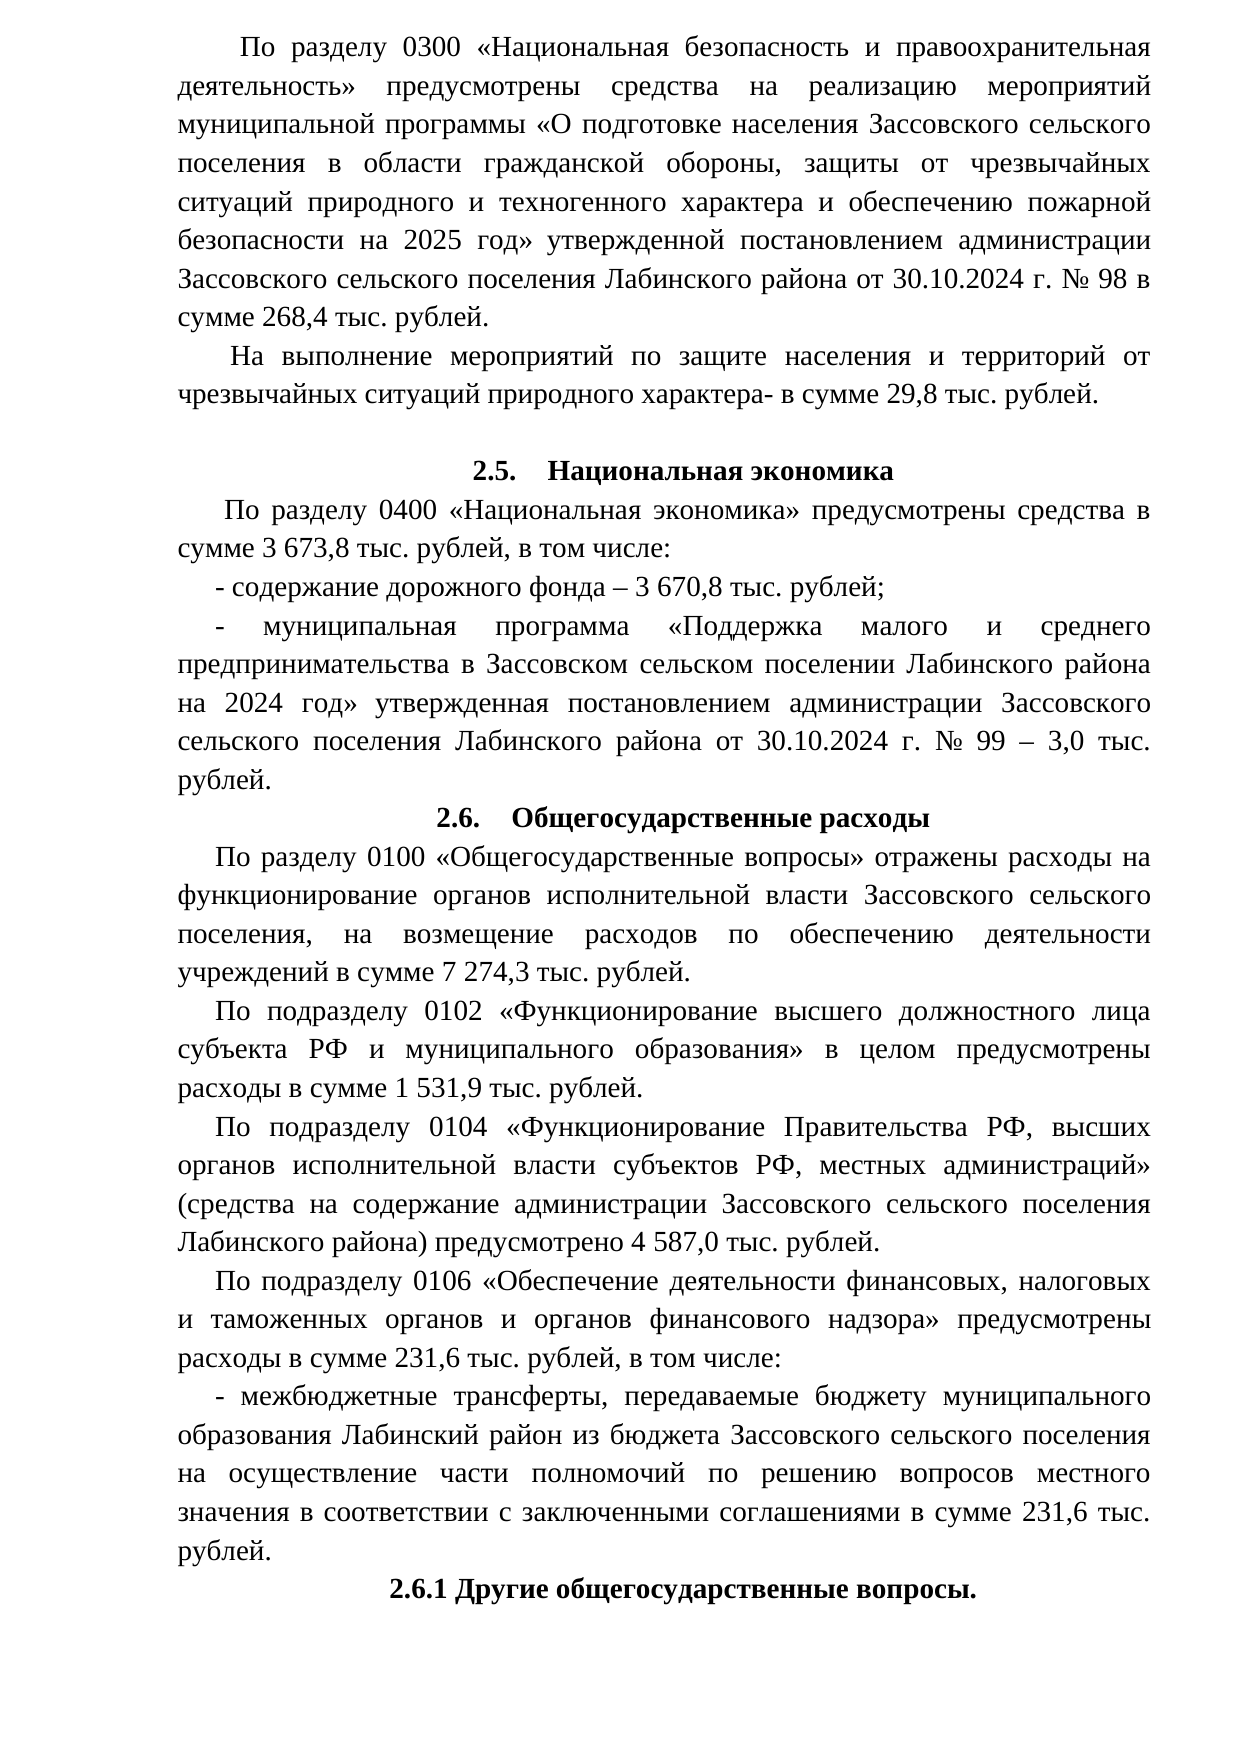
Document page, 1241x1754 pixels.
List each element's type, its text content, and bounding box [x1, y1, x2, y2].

text - межбюджетные трансферты, передаваемые бюджету муниципального образования Лабинский район из бюджета Зассовского сельского поселения на осуществление части полномочий по решению вопросов местного значения в соответствии с заключенными соглашениями в сумме 231,6 тыс. рублей. [177, 1378, 1152, 1566]
text На выполнение мероприятий по защите населения и территорий от чрезвычайных ситуаций природного характера- в сумме 29,8 тыс. рублей. [177, 338, 1152, 410]
list Национальная экономика [215, 453, 1152, 487]
list Общегосударственные расходы [215, 800, 1152, 834]
text По подразделу 0106 «Обеспечение деятельности финансовых, налоговых и таможенных органов и органов финансового надзора» предусмотрены расходы в сумме 231,6 тыс. рублей, в том числе: [177, 1263, 1152, 1373]
text По подразделу 0104 «Функционирование Правительства РФ, высших органов исполнительной власти субъектов РФ, местных администраций» (средства на содержание администрации Зассовского сельского поселения Лабинского района) предусмотрено 4 587,0 тыс. рублей. [177, 1109, 1152, 1258]
text По разделу 0100 «Общегосударственные вопросы» отражены расходы на функционирование органов исполнительной власти Зассовского сельского поселения, на возмещение расходов по обеспечению деятельности учреждений в сумме 7 274,3 тыс. рублей. [177, 839, 1152, 988]
text По подразделу 0102 «Функционирование высшего должностного лица субъекта РФ и муниципального образования» в целом предусмотрены расходы в сумме 1 531,9 тыс. рублей. [177, 993, 1152, 1104]
text - муниципальная программа «Поддержка малого и среднего предпринимательства в Зассовском сельском поселении Лабинского района на 2024 год» утвержденная постановлением администрации Зассовского сельского поселения Лабинского района от 30.10.2024 г. № 99 – 3,0 тыс. рублей. [177, 608, 1152, 795]
text По разделу 0400 «Национальная экономика» предусмотрены средства в сумме 3 673,8 тыс. рублей, в том числе: [177, 492, 1152, 564]
text - содержание дорожного фонда – 3 670,8 тыс. рублей; [177, 569, 1152, 603]
text 2.6.1 Другие общегосударственные вопросы. [215, 1571, 1152, 1605]
text По разделу 0300 «Национальная безопасность и правоохранительная деятельность» предусмотрены средства на реализацию мероприятий муниципальной программы «О подготовке населения Зассовского сельского поселения в области гражданской обороны, защиты от чрезвычайных ситуаций природного и техногенного характера и обеспечению пожарной безопасности на 2025 год» утвержденной постановлением администрации Зассовского сельского поселения Лабинского района от 30.10.2024 г. № 98 в сумме 268,4 тыс. рублей. [177, 29, 1152, 333]
